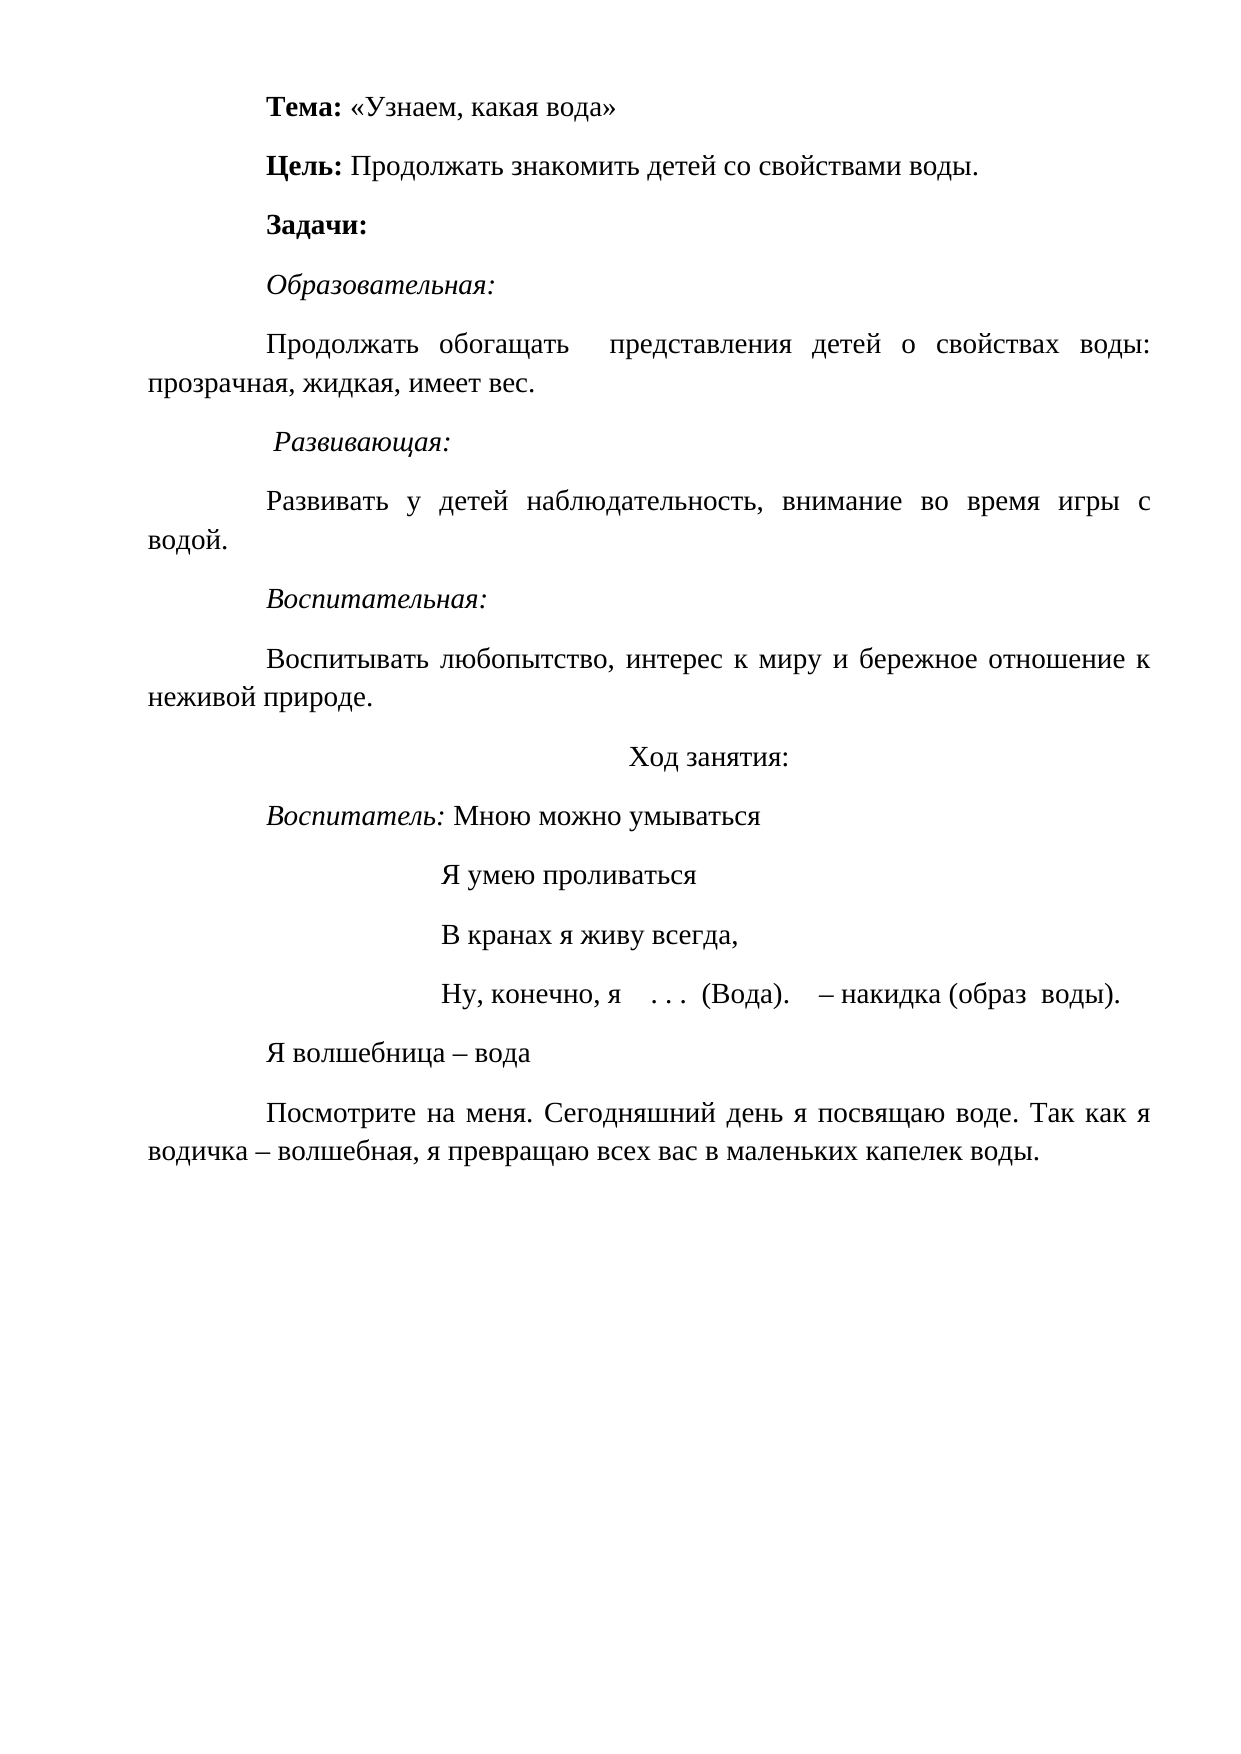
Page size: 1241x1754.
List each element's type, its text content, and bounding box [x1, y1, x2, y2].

text Ход занятия: [148, 739, 1152, 772]
text Продолжать обогащать представления детей о свойствах воды: прозрачная, жидкая, имеет вес. [148, 326, 1152, 398]
text Ну, конечно, я . . . (Вода). – накидка (образ воды). [148, 976, 1152, 1010]
text Воспитатель: Мною можно умываться [148, 798, 1152, 832]
text Воспитывать любопытство, интерес к миру и бережное отношение к неживой природе. [148, 641, 1152, 713]
text Воспитательная: [148, 581, 1152, 615]
text Я умею проливаться [148, 857, 1152, 891]
text Задачи: [148, 207, 1152, 241]
text Тема: «Узнаем, какая вода» [148, 89, 1152, 122]
text Цель: Продолжать знакомить детей со свойствами воды. [148, 148, 1152, 182]
text Развивающая: [148, 424, 1152, 458]
text Развивать у детей наблюдательность, внимание во время игры с водой. [148, 483, 1152, 556]
text Посмотрите на меня. Сегодняшний день я посвящаю воде. Так как я водичка – волшебная, я превращаю всех вас в маленьких капелек воды. [148, 1095, 1152, 1167]
text В кранах я живу всегда, [148, 917, 1152, 950]
text Я волшебница – вода [148, 1036, 1152, 1069]
text Образовательная: [148, 267, 1152, 300]
